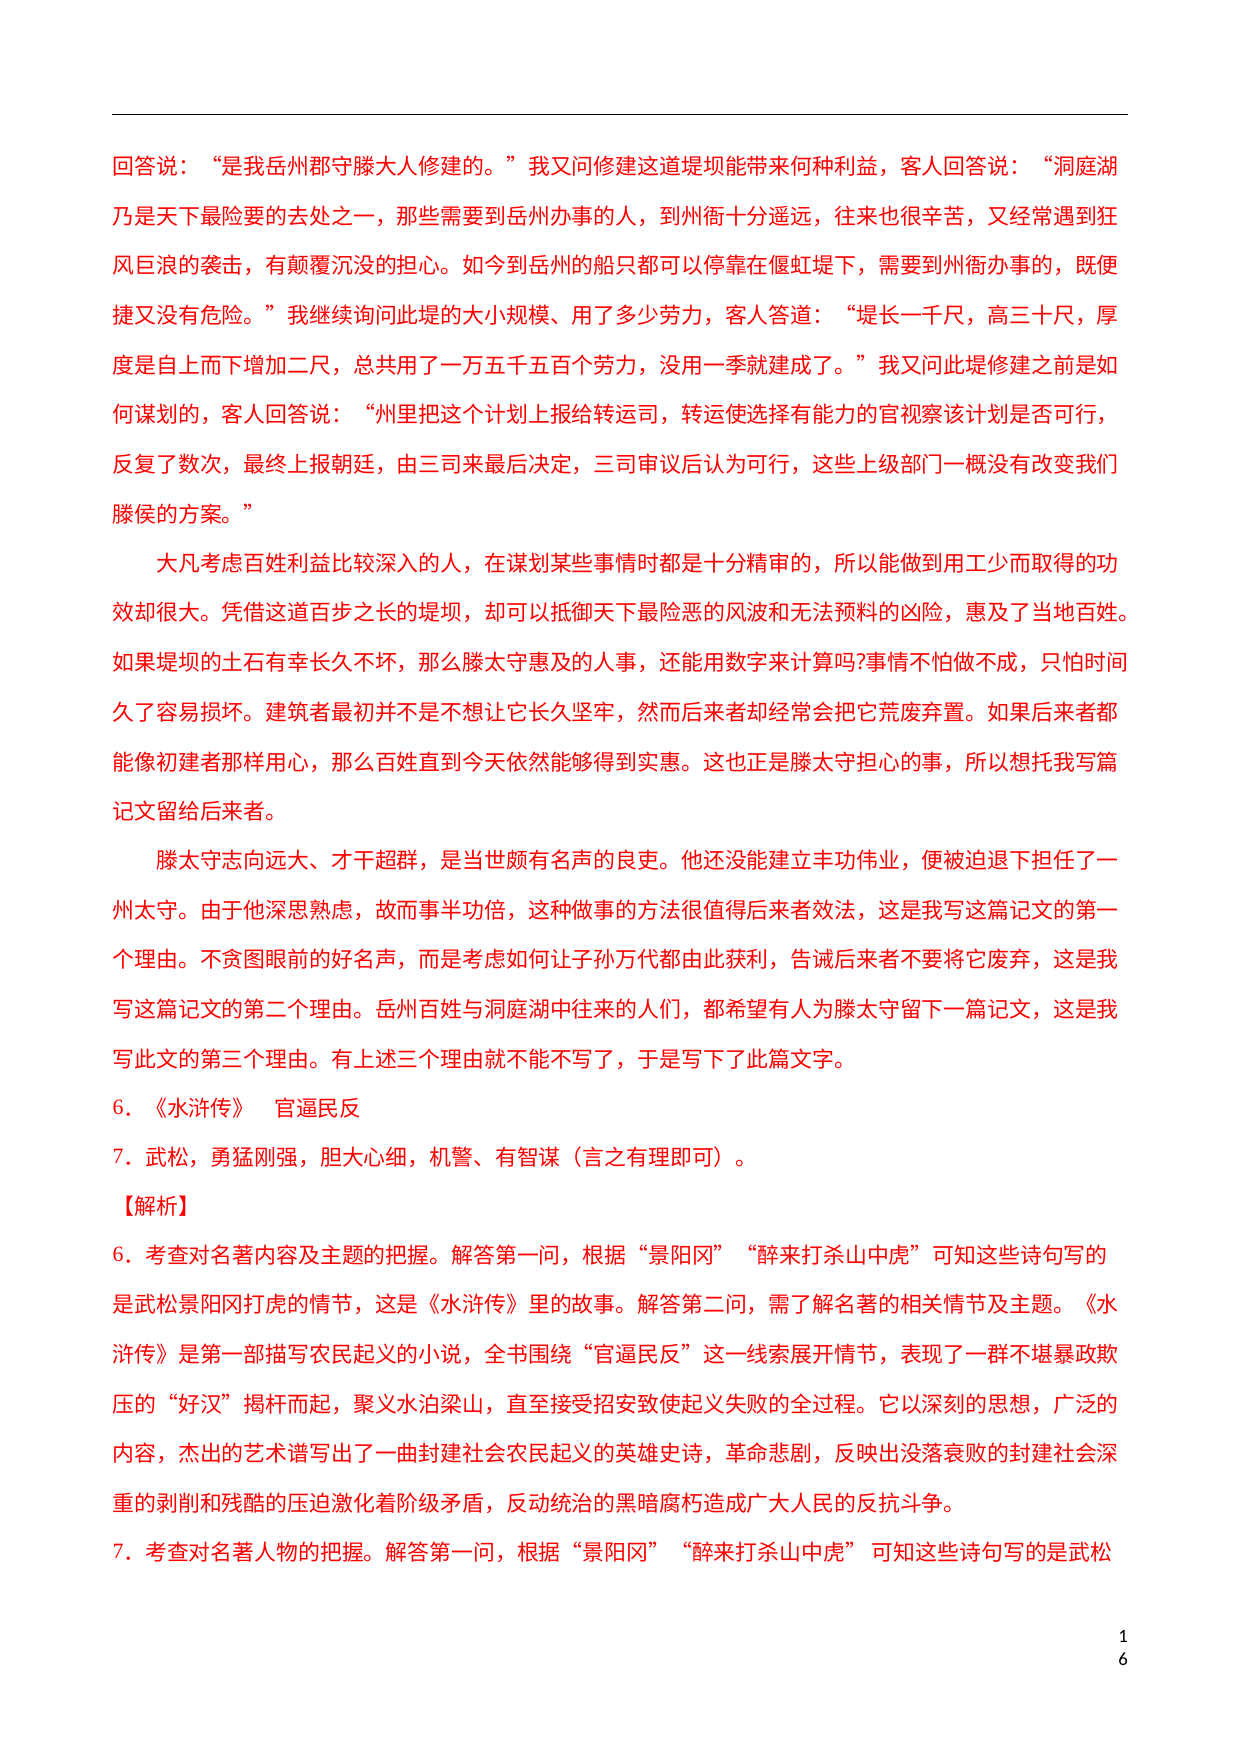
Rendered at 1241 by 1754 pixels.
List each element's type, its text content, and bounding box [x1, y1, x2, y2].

text 6．《水浒传》 官逼民反 [112, 1090, 1128, 1123]
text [112, 148, 1128, 529]
text 大凡考虑百姓利益比较深入的人，在谋划某些事情时都是十分精审的，所以能做到用工少而取得的功效却很大。凭借这道百步之长的堤坝，却可以抵御天下最险恶的风波和无法预料的凶险，惠及了当地百姓。如果堤坝的土石有幸长久不坏，那么滕太守惠及的人事，还能用数字来计算吗?事情不怕做不成，只怕时间久了容易损坏。建筑者最初并不是不想让它长久坚牢，然而后来者却经常会把它荒废弃置。如果后来者都能像初建者那样用心，那么百姓直到今天依然能够得到实惠。这也正是滕太守担心的事，所以想托我写篇记文留给后来者。 [112, 545, 1128, 827]
text 7．武松，勇猛刚强，胆大心细，机警、有智谋（言之有理即可）。 [112, 1139, 1128, 1172]
text 6．考查对名著内容及主题的把握。解答第一问，根据“景阳冈”“醉来打杀山中虎”可知这些诗句写的是武松景阳冈打虎的情节，这是《水浒传》里的故事。解答第二问，需了解名著的相关情节及主题。《水浒传》是第一部描写农民起义的小说，全书围绕“官逼民反”这一线索展开情节，表现了一群不堪暴政欺压的“好汉”揭杆而起，聚义水泊梁山，直至接受招安致使起义失败的全过程。它以深刻的思想，广泛的内容，杰出的艺术谱写出了一曲封建社会农民起义的英雄史诗，革命悲剧，反映出没落衰败的封建社会深重的剥削和残酷的压迫激化着阶级矛盾，反动统治的黑暗腐朽造成广大人民的反抗斗争。 [112, 1237, 1128, 1518]
text 滕太守志向远大、才干超群，是当世颇有名声的良吏。他还没能建立丰功伟业，便被迫退下担任了一州太守。由于他深思熟虑，故而事半功倍，这种做事的方法很值得后来者效法，这是我写这篇记文的第一个理由。不贪图眼前的好名声，而是考虑如何让子孙万代都由此获利，告诫后来者不要将它废弃，这是我写这篇记文的第二个理由。岳州百姓与洞庭湖中往来的人们，都希望有人为滕太守留下一篇记文，这是我写此文的第三个理由。有上述三个理由就不能不写了，于是写下了此篇文字。 [112, 842, 1128, 1074]
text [112, 1534, 1128, 1567]
text 【解析】 [112, 1188, 1128, 1221]
